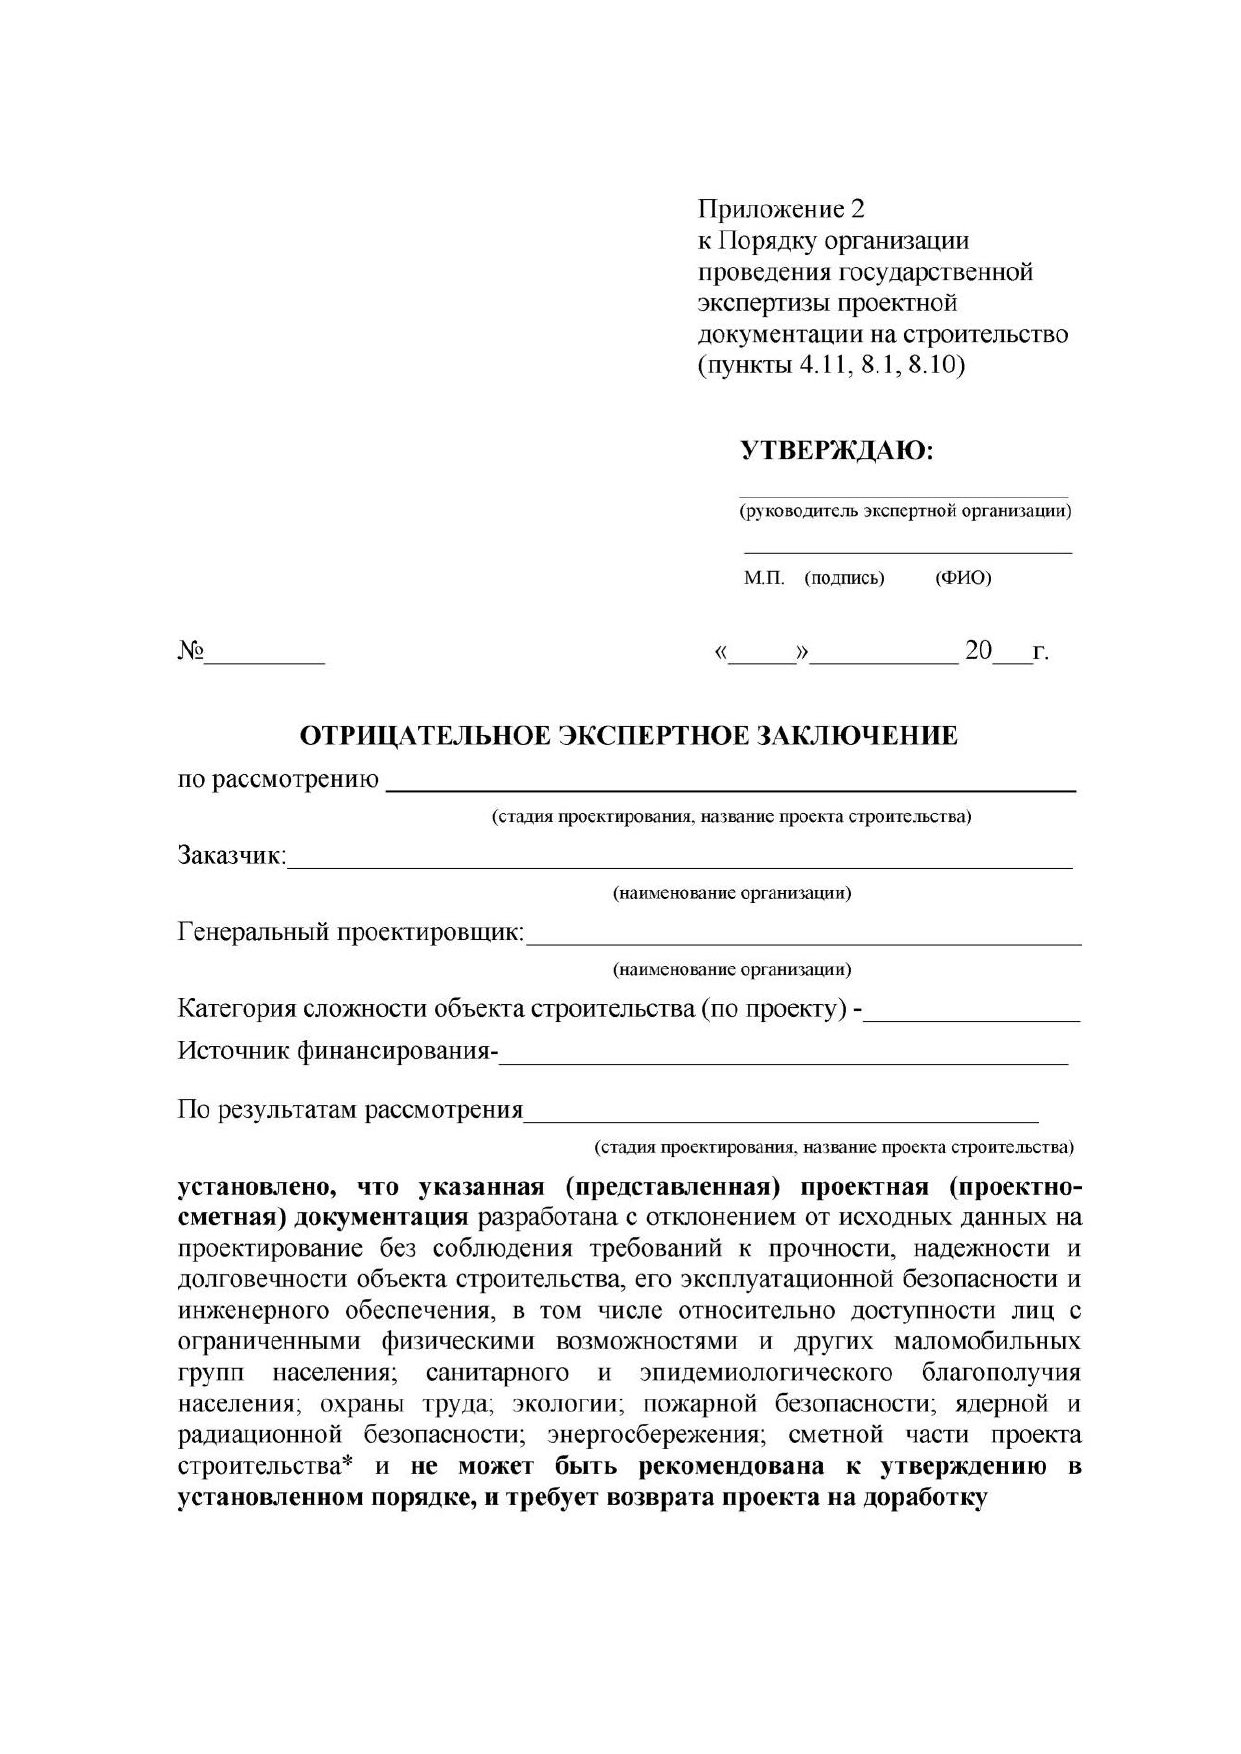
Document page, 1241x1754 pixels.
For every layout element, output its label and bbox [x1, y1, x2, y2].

picture [118, 167, 1122, 1577]
